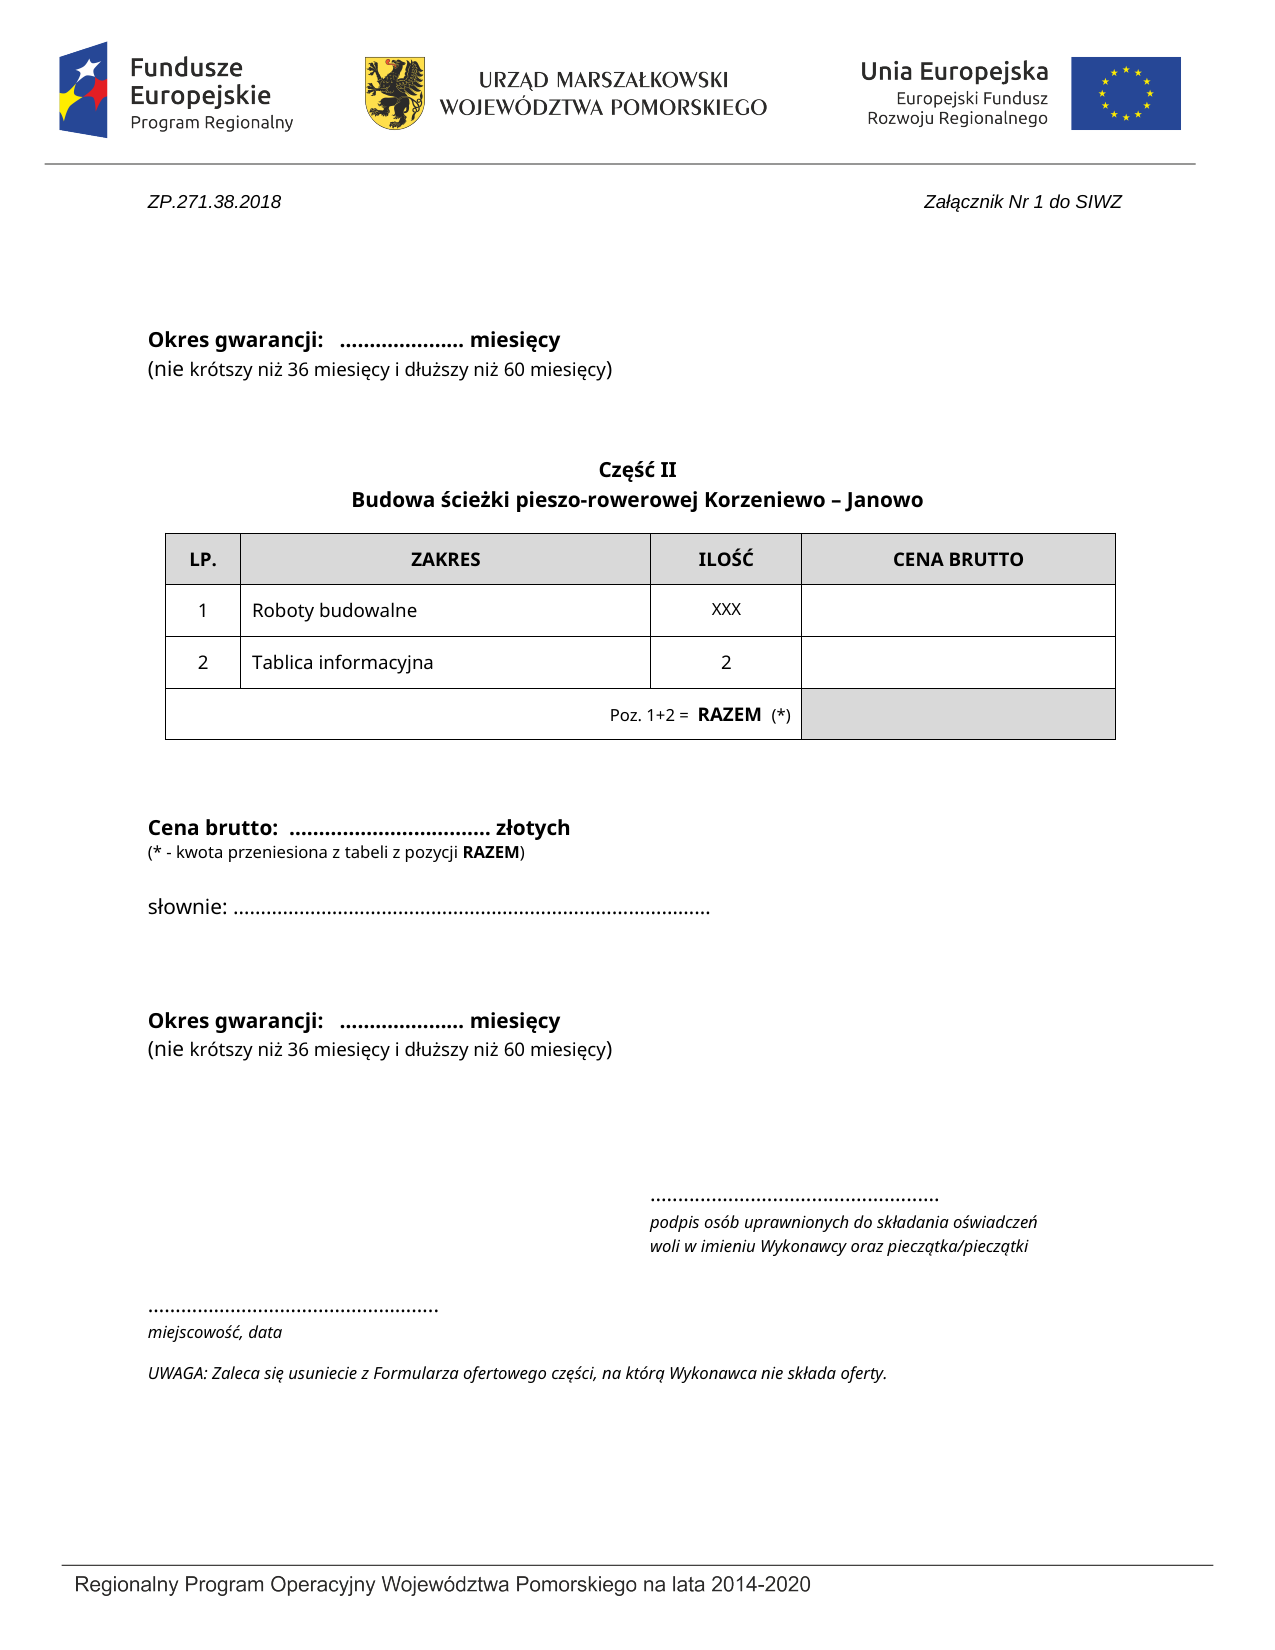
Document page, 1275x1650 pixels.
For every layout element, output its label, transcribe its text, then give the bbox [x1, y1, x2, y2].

table_header ILOŚĆ [651, 534, 801, 584]
table_cell 2 [651, 637, 801, 687]
text (nie krótszy niż 36 miesięcy i dłuższy niż 60 miesięcy) [148, 354, 1127, 382]
text Budowa ścieżki pieszo-rowerowej Korzeniewo – Janowo [148, 485, 1127, 514]
table_header ZAKRES [241, 534, 650, 584]
text Okres gwarancji: ………………… miesięcy [148, 1006, 1127, 1034]
table_cell [802, 689, 1115, 739]
text Okres gwarancji: ………………… miesięcy [148, 325, 1127, 354]
text Część II [148, 455, 1127, 483]
table_cell Poz. 1+2 = RAZEM (*) [166, 689, 801, 739]
table_cell Tablica informacyjna [241, 637, 650, 687]
table_header LP. [166, 534, 240, 584]
table_cell XXX [651, 585, 801, 636]
text …………………………………………….. [148, 1290, 1127, 1318]
text (* - kwota przeniesiona z tabeli z pozycji RAZEM) [148, 841, 1127, 864]
text .................................................... [650, 1179, 1127, 1208]
picture [61, 1564, 1214, 1596]
table_cell [802, 585, 1115, 636]
text woli w imieniu Wykonawcy oraz pieczątka/pieczątki [650, 1235, 1127, 1257]
table_cell 1 [166, 585, 240, 636]
table_cell [802, 637, 1115, 687]
text słownie: …………………………………………………………………………… [148, 892, 1127, 921]
text miejscowość, data [148, 1320, 1127, 1343]
text UWAGA: Zaleca się usuniecie z Formularza ofertowego części, na którą Wykonawca nie składa oferty. [148, 1362, 1127, 1384]
picture [44, 41, 1196, 165]
text Cena brutto: ………………………….… złotych [148, 813, 1127, 841]
text podpis osób uprawnionych do składania oświadczeń [650, 1210, 1127, 1233]
table_header CENA BRUTTO [802, 534, 1115, 584]
text (nie krótszy niż 36 miesięcy i dłuższy niż 60 miesięcy) [148, 1034, 1127, 1063]
table_cell Roboty budowalne [241, 585, 650, 636]
table_cell 2 [166, 637, 240, 687]
